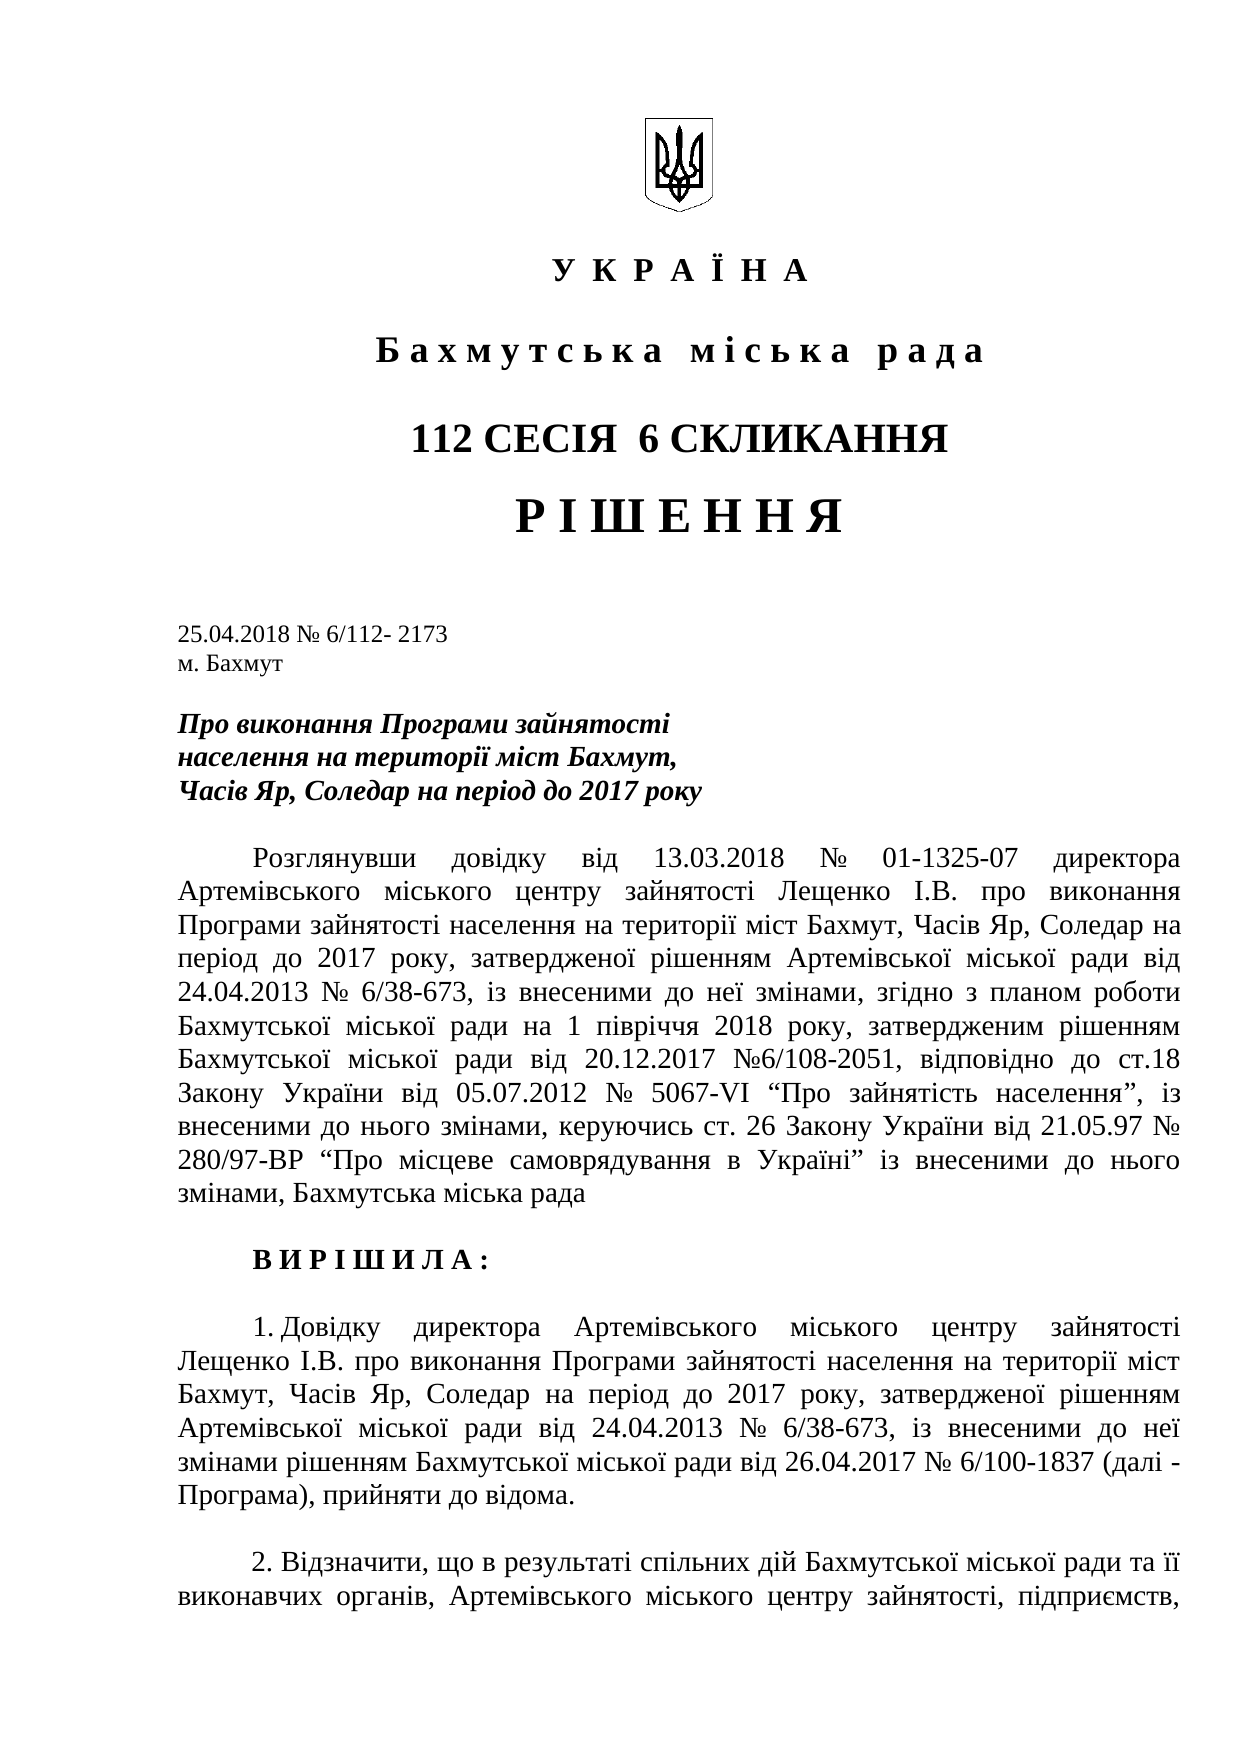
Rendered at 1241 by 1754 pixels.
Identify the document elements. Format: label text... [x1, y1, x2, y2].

text В И Р І Ш И Л А : [177, 1242, 1181, 1276]
text Р I Ш Е Н Н Я [177, 485, 1181, 543]
text Б а х м у т с ь к а м і с ь к а р а д а [177, 327, 1181, 370]
text м. Бахмут [177, 648, 1181, 677]
text Про виконання Програми зайнятості [177, 706, 1181, 739]
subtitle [177, 1544, 1181, 1611]
picture [645, 118, 713, 212]
subtitle У К Р А Ї Н А [177, 250, 1181, 289]
text населення на території міст Бахмут, [177, 739, 1181, 773]
subtitle 112 СЕСІЯ 6 СКЛИКАННЯ [177, 413, 1181, 461]
text 25.04.2018 № 6/112- 2173 [177, 619, 1181, 648]
text Розглянувши довідку від 13.03.2018 № 01-1325-07 директора Артемівського міського центру зайнятості Лещенко І.В. про виконання Програми зайнятості населення на території міст Бахмут, Часів Яр, Соледар на період до 2017 року, затвердженої рішенням Артемівської міської ради від 24.04.2013 № 6/38-673, із внесеними до неї змінами, згідно з планом роботи Бахмутської міської ради на 1 півріччя 2018 року, затвердженим рішенням Бахмутської міської ради від 20.12.2017 №6/108-2051, відповідно до ст.18 Закону України від 05.07.2012 № 5067-VІ “Про зайнятість населення”, із внесеними до нього змінами, керуючись ст. 26 Закону України від 21.05.97 № 280/97-ВР “Про місцеве самоврядування в Україні” із внесеними до нього змінами, Бахмутська міська рада [177, 840, 1181, 1209]
list Довідку директора Артемівського міського центру зайнятості Лещенко І.В. про виконання Програми зайнятості населення на території міст Бахмут, Часів Яр, Соледар на період до 2017 року, затвердженої рішенням Артемівської міської ради від 24.04.2013 № 6/38-673, із внесеними до неї змінами рішенням Бахмутської міської ради від 26.04.2017 № 6/100-1837 (далі - Програма), прийняти до відома. [177, 1309, 1181, 1511]
text Часів Яр, Соледар на період до 2017 року [177, 773, 1181, 806]
